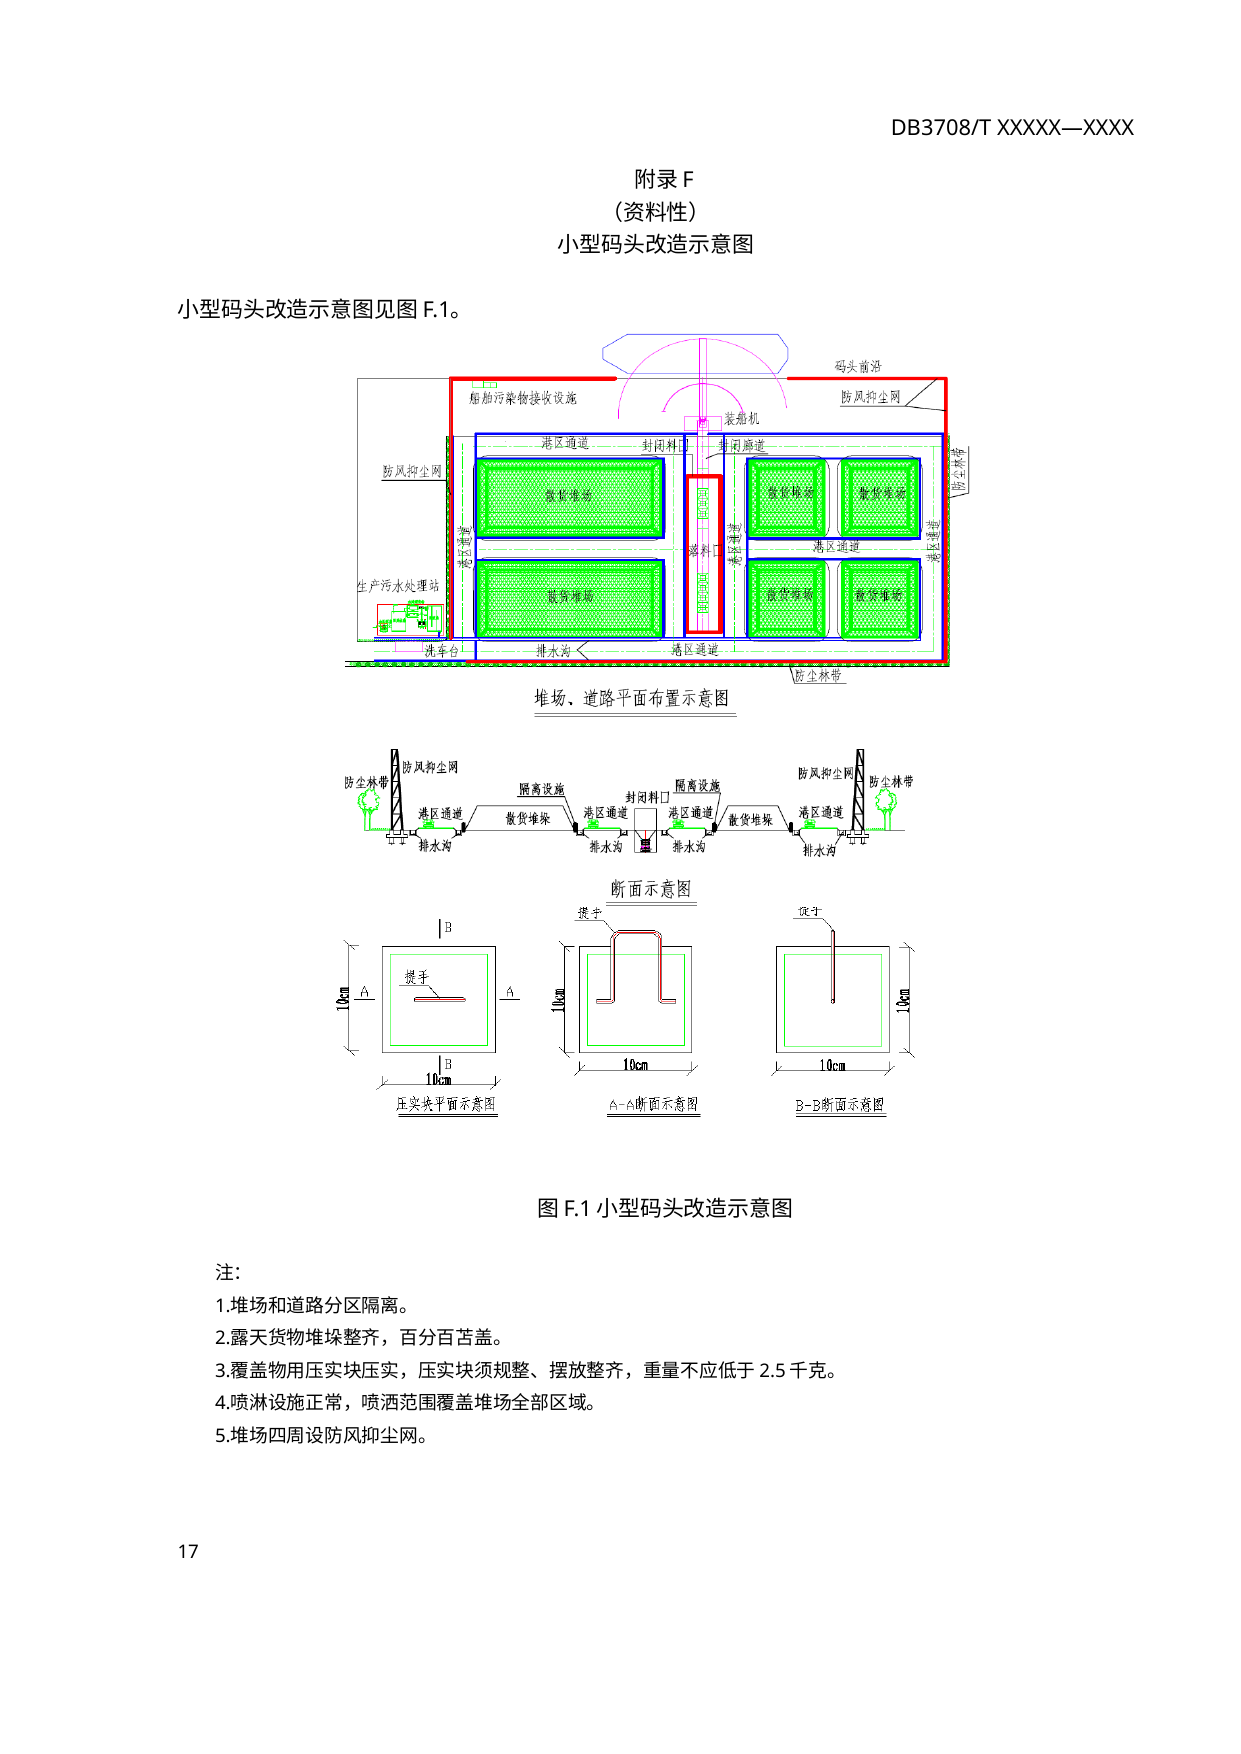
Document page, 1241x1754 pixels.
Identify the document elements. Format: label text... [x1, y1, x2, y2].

text 2.露天货物堆垛整齐，百分百苫盖。 [177, 1320, 1134, 1353]
text 图F.1小型码头改造示意图 [177, 1190, 1134, 1223]
picture [331, 324, 980, 1147]
text 3.覆盖物用压实块压实，压实块须规整、摆放整齐，重量不应低于2.5千克。 [177, 1353, 1134, 1385]
subtitle 小型码头改造示意图 [177, 227, 1134, 259]
text 1.堆场和道路分区隔离。 [177, 1288, 1134, 1320]
text 4.喷淋设施正常，喷洒范围覆盖堆场全部区域。 [177, 1385, 1134, 1418]
text 注： [177, 1255, 1134, 1288]
subtitle 附录F [177, 162, 1150, 194]
subtitle （资料性） [177, 194, 1134, 227]
text 5.堆场四周设防风抑尘网。 [177, 1418, 1134, 1450]
text 小型码头改造示意图见图F.1。 [177, 292, 1150, 324]
